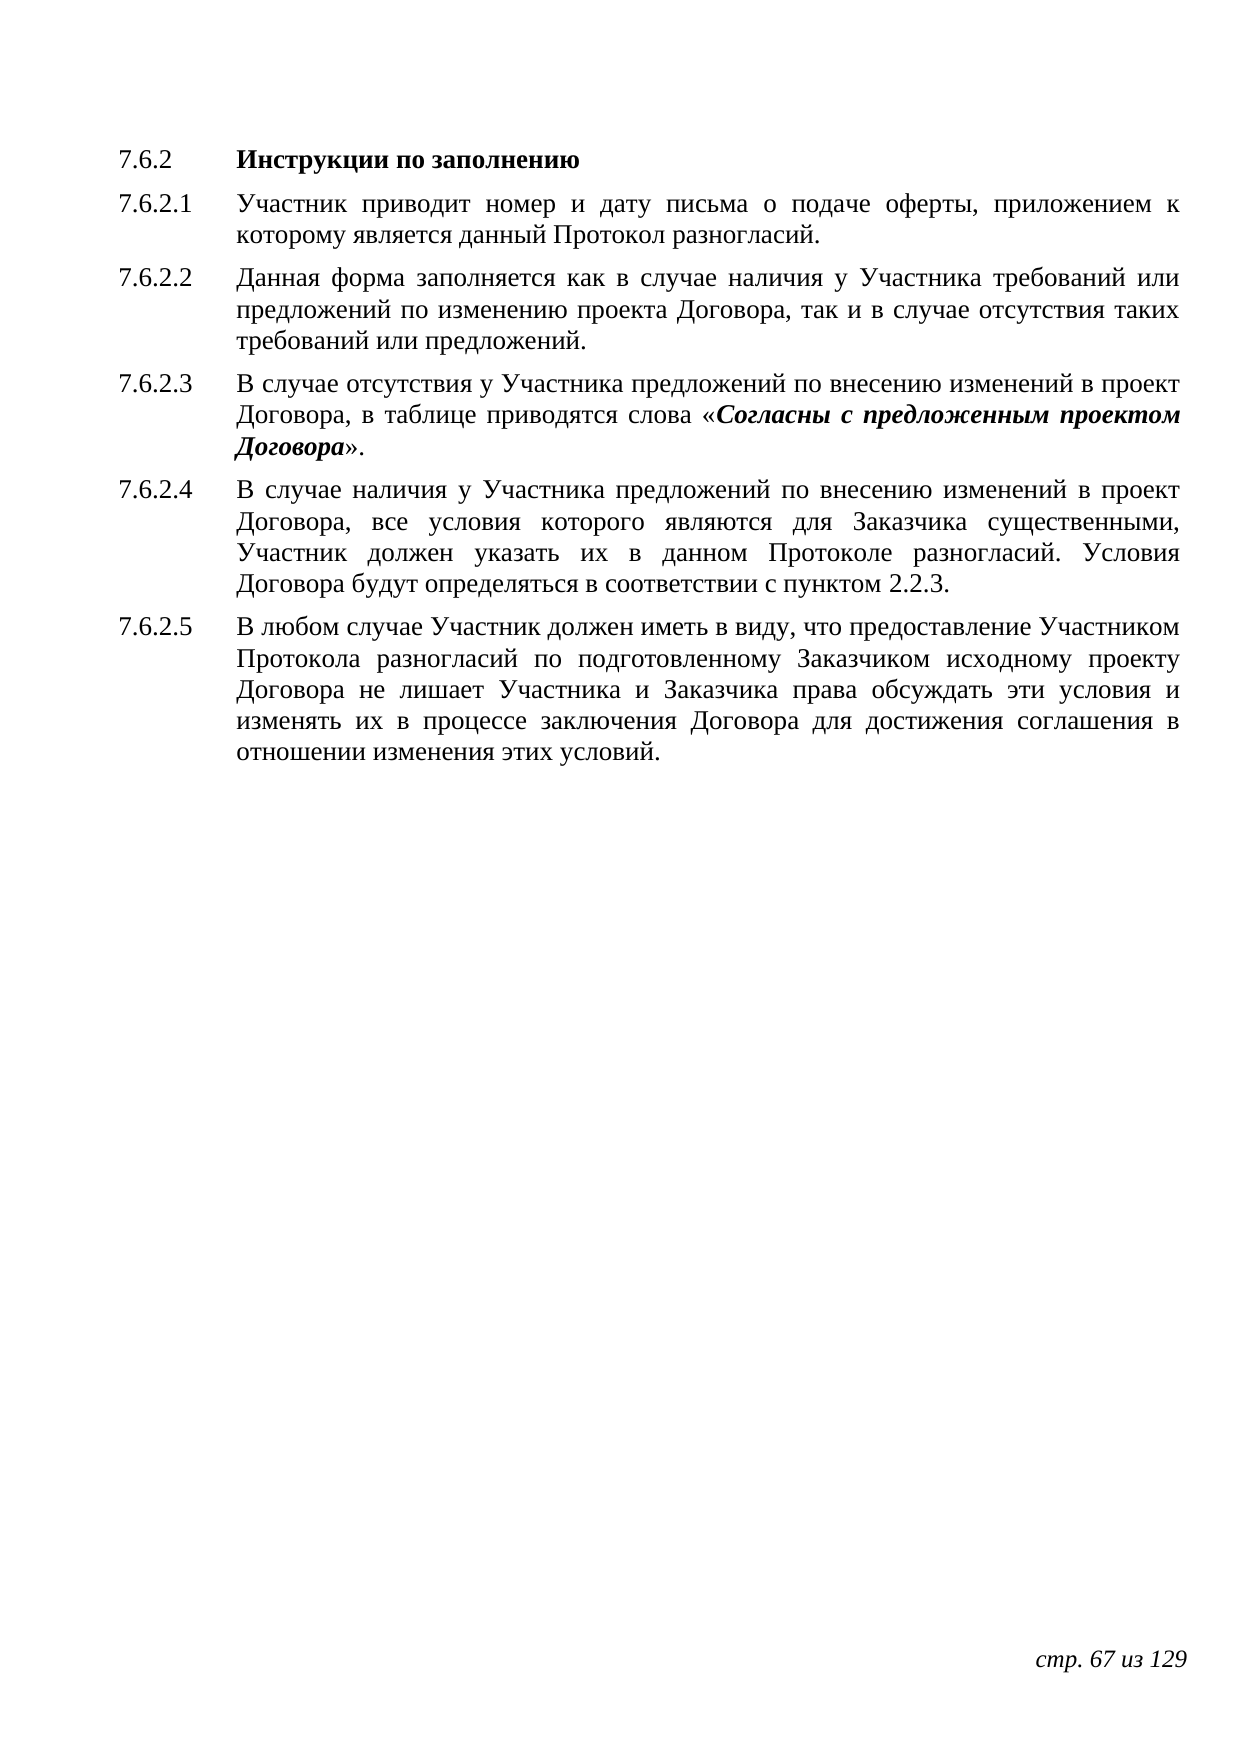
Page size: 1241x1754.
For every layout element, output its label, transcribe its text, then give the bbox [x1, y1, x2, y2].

text В случае наличия у Участника предложений по внесению изменений в проект Договора, все условия которого являются для Заказчика существенными, Участник должен указать их в данном Протоколе разногласий. Условия Договора будут определяться в соответствии с пунктом 2.2.3. [118, 473, 1181, 598]
text В любом случае Участник должен иметь в виду, что предоставление Участником Протокола разногласий по подготовленному Заказчиком исходному проекту Договора не лишает Участника и Заказчика права обсуждать эти условия и изменять их в процессе заключения Договора для достижения соглашения в отношении изменения этих условий. [118, 611, 1181, 766]
text Данная форма заполняется как в случае наличия у Участника требований или предложений по изменению проекта Договора, так и в случае отсутствия таких требований или предложений. [118, 262, 1181, 355]
text Участник приводит номер и дату письма о подаче оферты, приложением к которому является данный Протокол разногласий. [118, 187, 1181, 249]
text В случае отсутствия у Участника предложений по внесению изменений в проект Договора, в таблице приводятся слова «Согласны с предложенным проектом Договора». [118, 367, 1181, 461]
text Инструкции по заполнению [118, 143, 1181, 174]
